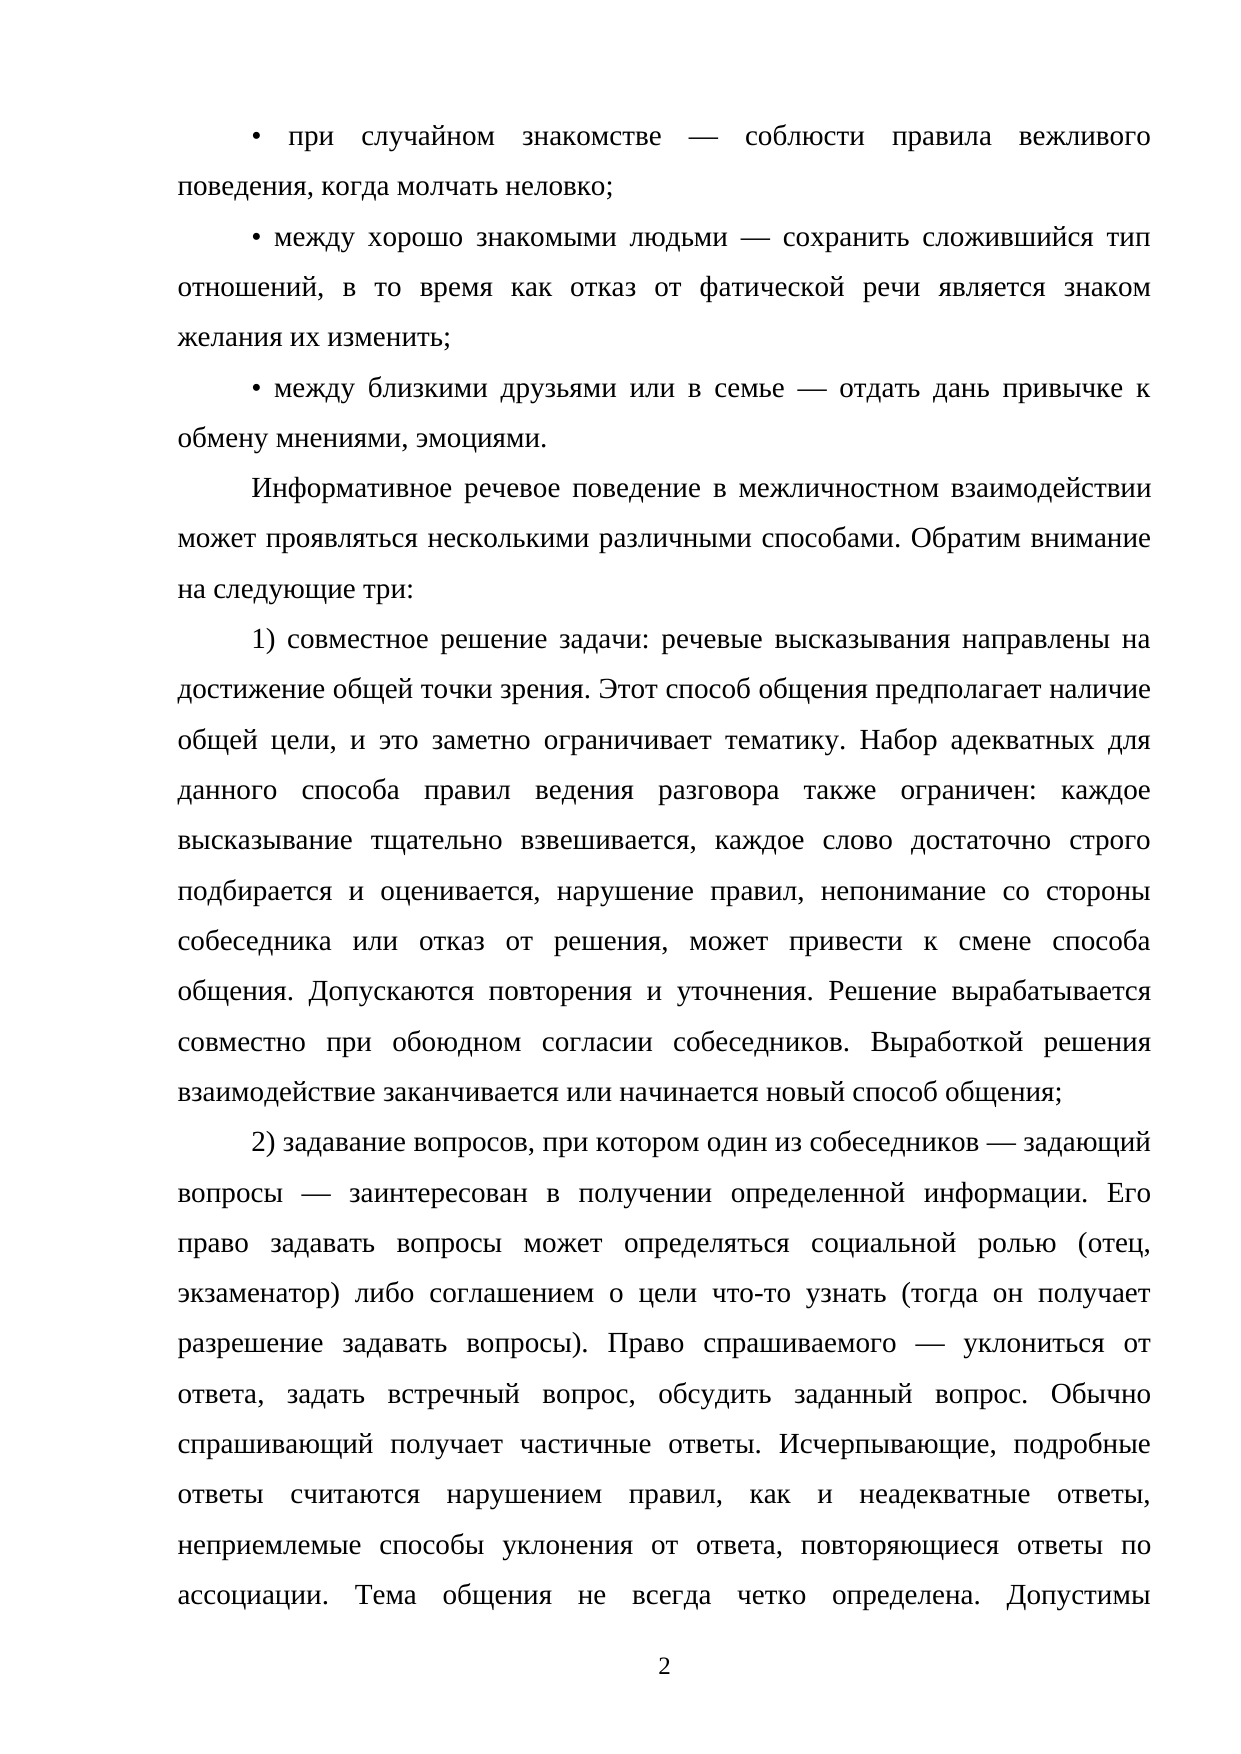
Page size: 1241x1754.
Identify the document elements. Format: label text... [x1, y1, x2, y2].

text Информативное речевое поведение в межличностном взаимодействии может проявляться несколькими различными способами. Обратим внимание на следующие три: [177, 470, 1152, 604]
text 1) совместное решение задачи: речевые высказывания направлены на достижение общей точки зрения. Этот способ общения предполагает наличие общей цели, и это заметно ограничивает тематику. Набор адекватных для данного способа правил ведения разговора также ограничен: каждое высказывание тщательно взвешивается, каждое слово достаточно строго подбирается и оценивается, нарушение правил, непонимание со стороны собеседника или отказ от решения, может привести к смене способа общения. Допускаются повторения и уточнения. Решение вырабатывается совместно при обоюдном согласии собеседников. Выработкой решения взаимодействие заканчивается или начинается новый способ общения; [177, 621, 1152, 1108]
text • при случайном знакомстве — соблюсти правила вежливого поведения, когда молчать неловко; [177, 118, 1152, 202]
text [177, 1124, 1152, 1611]
text • между хорошо знакомыми людьми — сохранить сложившийся тип отношений, в то время как отказ от фатической речи является знаком желания их изменить; [177, 219, 1152, 353]
text • между близкими друзьями или в семье — отдать дань привычке к обмену мнениями, эмоциями. [177, 370, 1152, 453]
